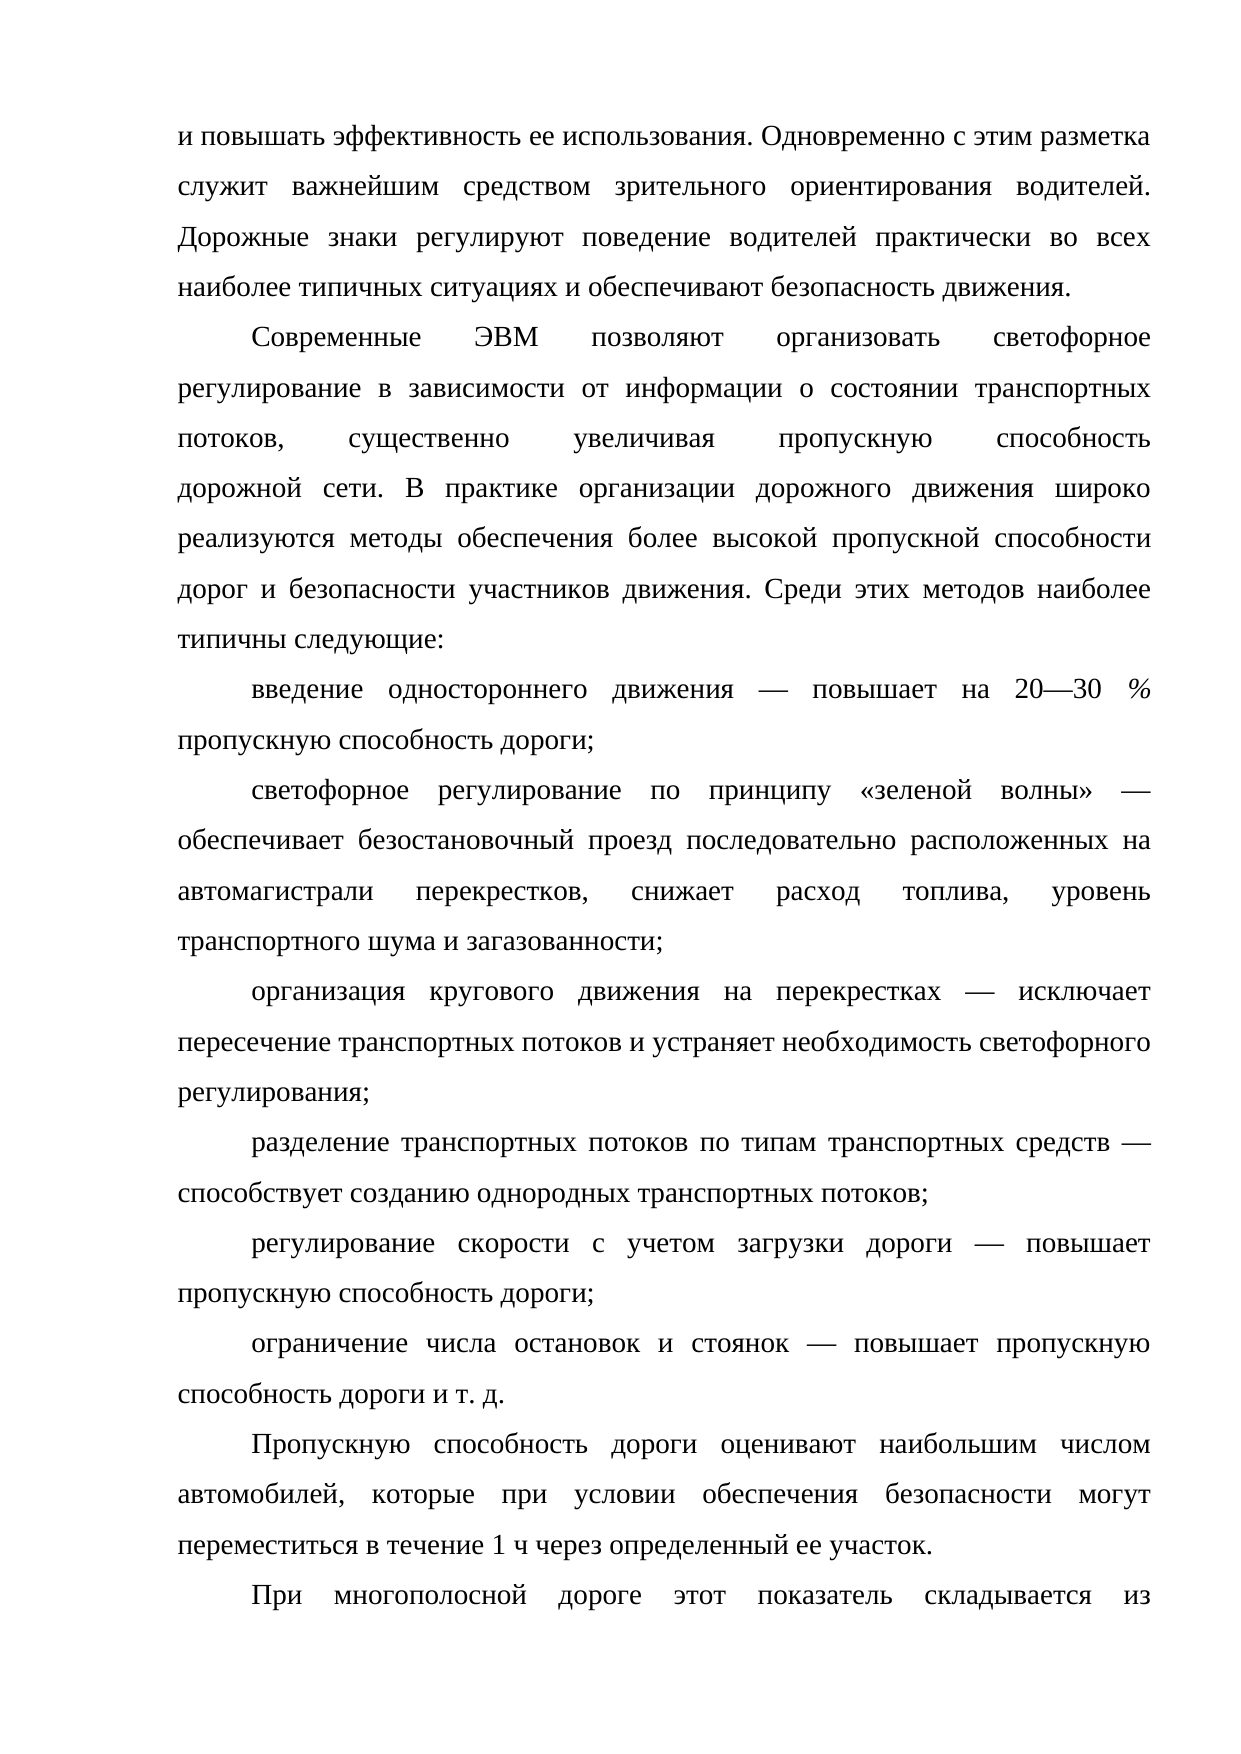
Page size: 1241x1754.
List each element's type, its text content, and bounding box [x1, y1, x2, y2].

text светофорное регулирование по принципу «зеленой волны» — обеспечивает безостановочный проезд последовательно расположенных на автомагистрали перекрестков, снижает расход топлива, уровень транспортного шума и загазованности; [177, 772, 1152, 957]
text организация кругового движения на перекрестках — исключает пересечение транспортных потоков и устраняет необходимость светофорного регулирования; [177, 973, 1152, 1108]
text Современные ЭВМ позволяют организовать светофорное регулирование в зависимости от информации о состоянии транспортных потоков, существенно увеличивая пропускную способность дорожной сети. В практике организации дорожного движения широко реализуются методы обеспечения более высокой пропускной способности дорог и безопасности участников движения. Среди этих методов наиболее типичны следующие: [177, 319, 1152, 655]
text введение одностороннего движения — повышает на 20—30 % пропускную способность дороги; [177, 672, 1152, 755]
text Пропускную способность дороги оценивают наибольшим числом автомобилей, которые при условии обеспечения безопасности могут переместиться в течение 1 ч через определенный ее участок. [177, 1426, 1152, 1560]
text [177, 1577, 1152, 1611]
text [177, 118, 1152, 303]
text ограничение числа остановок и стоянок — повышает пропускную способность дороги и т. д. [177, 1326, 1152, 1409]
text разделение транспортных потоков по типам транспортных средств — способствует созданию однородных транспортных потоков; [177, 1124, 1152, 1208]
text регулирование скорости с учетом загрузки дороги — повышает пропускную способность дороги; [177, 1225, 1152, 1309]
